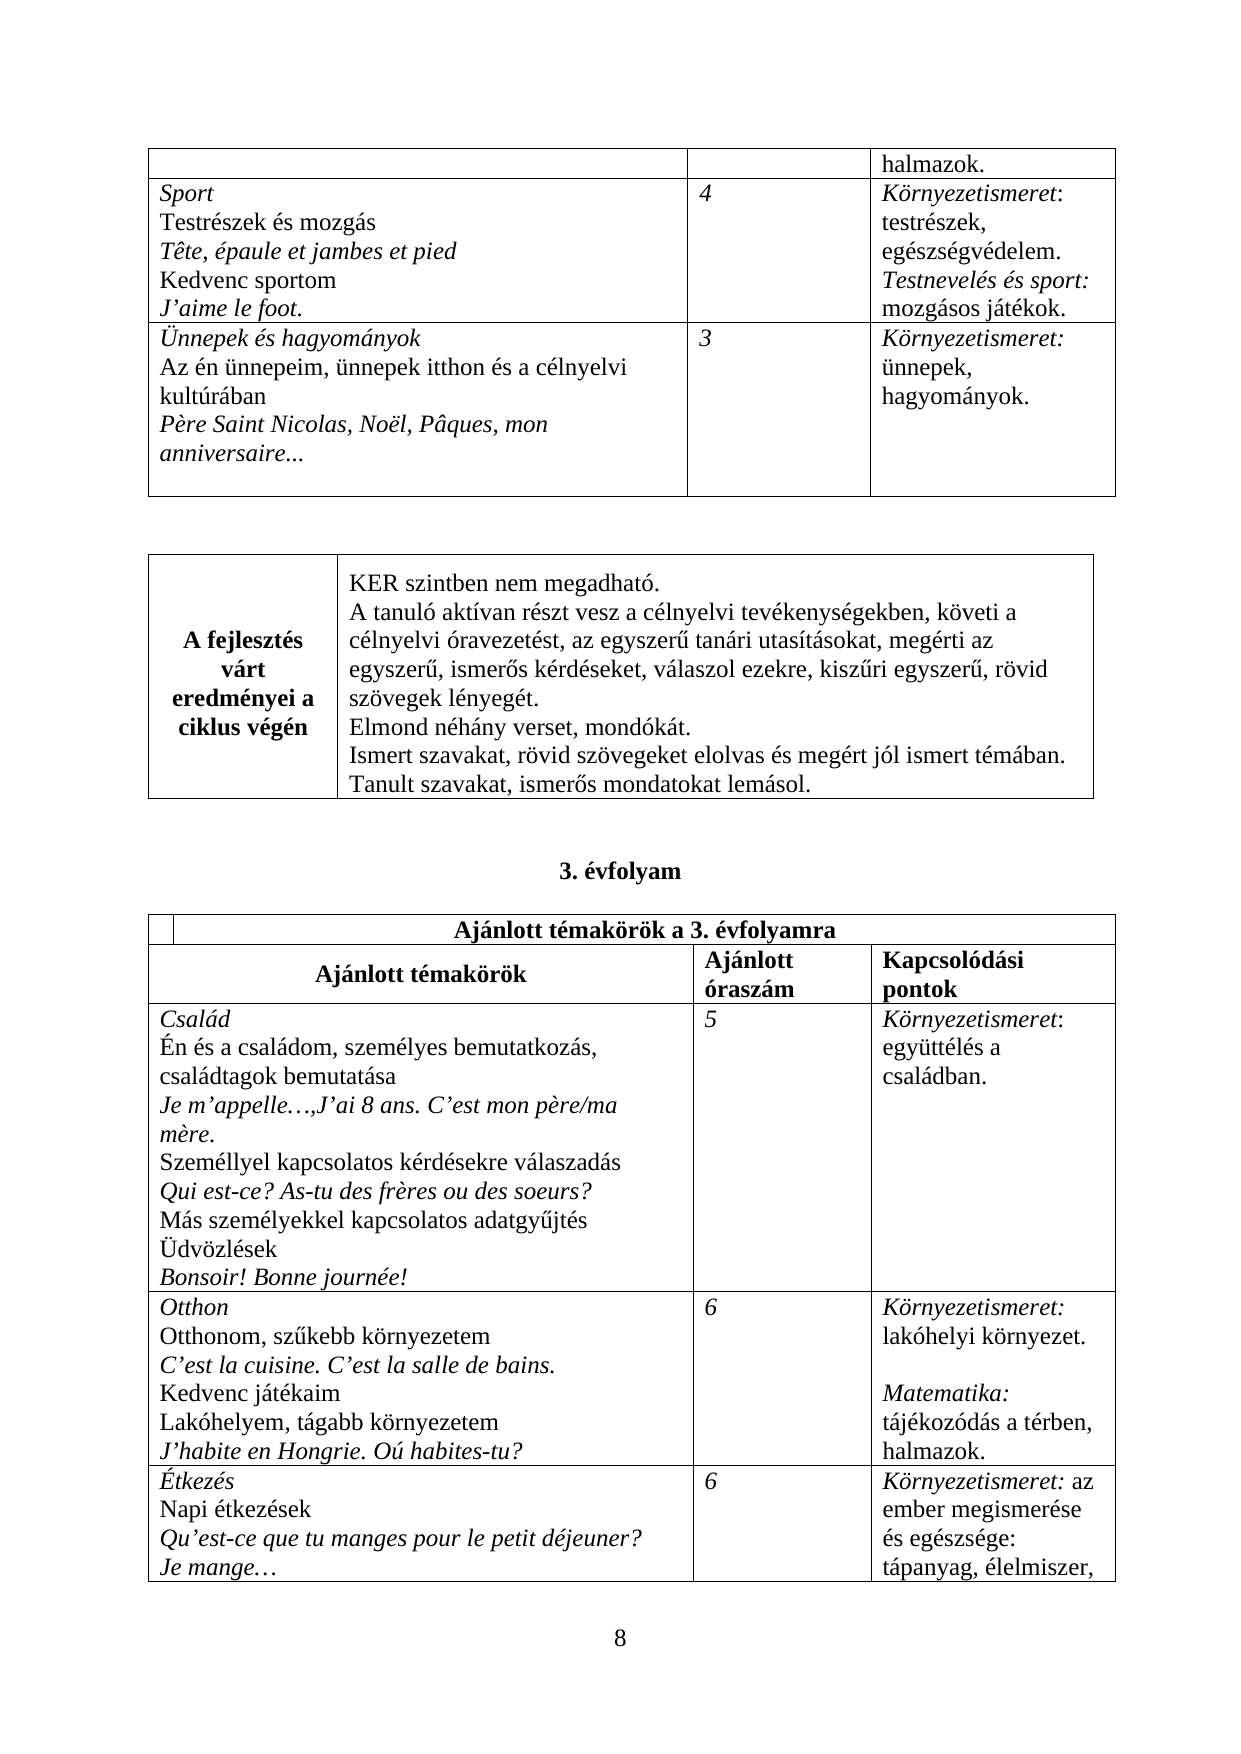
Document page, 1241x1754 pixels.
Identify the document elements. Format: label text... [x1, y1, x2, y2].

table_cell Család Én és a családom, személyes bemutatkozás, családtagok bemutatása Je m’appelle…,J’ai 8 ans. C’est mon père/ma mère. Személlyel kapcsolatos kérdésekre válaszadás Qui est-ce? As-tu des frères ou des soeurs? Más személyekkel kapcsolatos adatgyűjtés Üdvözlések Bonsoir! Bonne journée! [149, 1004, 693, 1291]
table_cell Ajánlott óraszám [694, 945, 871, 1003]
table_header A fejlesztés várt eredményei a ciklus végén [149, 555, 337, 798]
table_cell 3 [688, 323, 870, 496]
table_cell 6 [694, 1466, 871, 1581]
table_cell Ünnepek és hagyományok Az én ünnepeim, ünnepek itthon és a célnyelvi kultúrában Père Saint Nicolas, Noël, Pâques, mon anniversaire... [149, 323, 687, 496]
table_cell Környezetismeret: együttélés a családban. [872, 1004, 1115, 1291]
table_cell Sport Testrészek és mozgás Tête, épaule et jambes et pied Kedvenc sportom J’aime le foot. [149, 179, 687, 322]
table_header [149, 915, 173, 944]
table_cell 6 [694, 1292, 871, 1465]
table_cell 5 [694, 1004, 871, 1291]
table_cell 6 [688, 149, 870, 177]
text 3. évfolyam [148, 856, 1093, 885]
table_cell 4 [688, 179, 870, 322]
table_cell Otthon Otthonom, szűkebb környezetem C’est la cuisine. C’est la salle de bains. Kedvenc játékaim Lakóhelyem, tágabb környezetem J’habite en Hongrie. Oú habites-tu? [149, 1292, 693, 1465]
table_header KER szintben nem megadható. A tanuló aktívan részt vesz a célnyelvi tevékenységekben, követi a célnyelvi óravezetést, az egyszerű tanári utasításokat, megérti az egyszerű, ismerős kérdéseket, válaszol ezekre, kiszűri egyszerű, rövid szövegek lényegét. Elmond néhány verset, mondókát. Ismert szavakat, rövid szövegeket elolvas és megért jól ismert témában. Tanult szavakat, ismerős mondatokat lemásol. [338, 555, 1093, 798]
table_cell Környezetismeret: testrészek, egészségvédelem. Testnevelés és sport: mozgásos játékok. [871, 179, 1115, 322]
table_cell Környezetismeret: ünnepek, hagyományok. [871, 323, 1115, 496]
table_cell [872, 1466, 1115, 1581]
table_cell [149, 149, 687, 177]
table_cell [149, 1466, 693, 1581]
table_cell Környezetismeret: lakóhelyi környezet. Matematika: tájékozódás a térben, halmazok. [872, 1292, 1115, 1465]
table_cell Kapcsolódási pontok [872, 945, 1115, 1003]
table_header Ajánlott témakörök a 3. évfolyamra [174, 915, 1115, 944]
table_cell Ajánlott témakörök [149, 945, 693, 1003]
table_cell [871, 149, 1115, 177]
